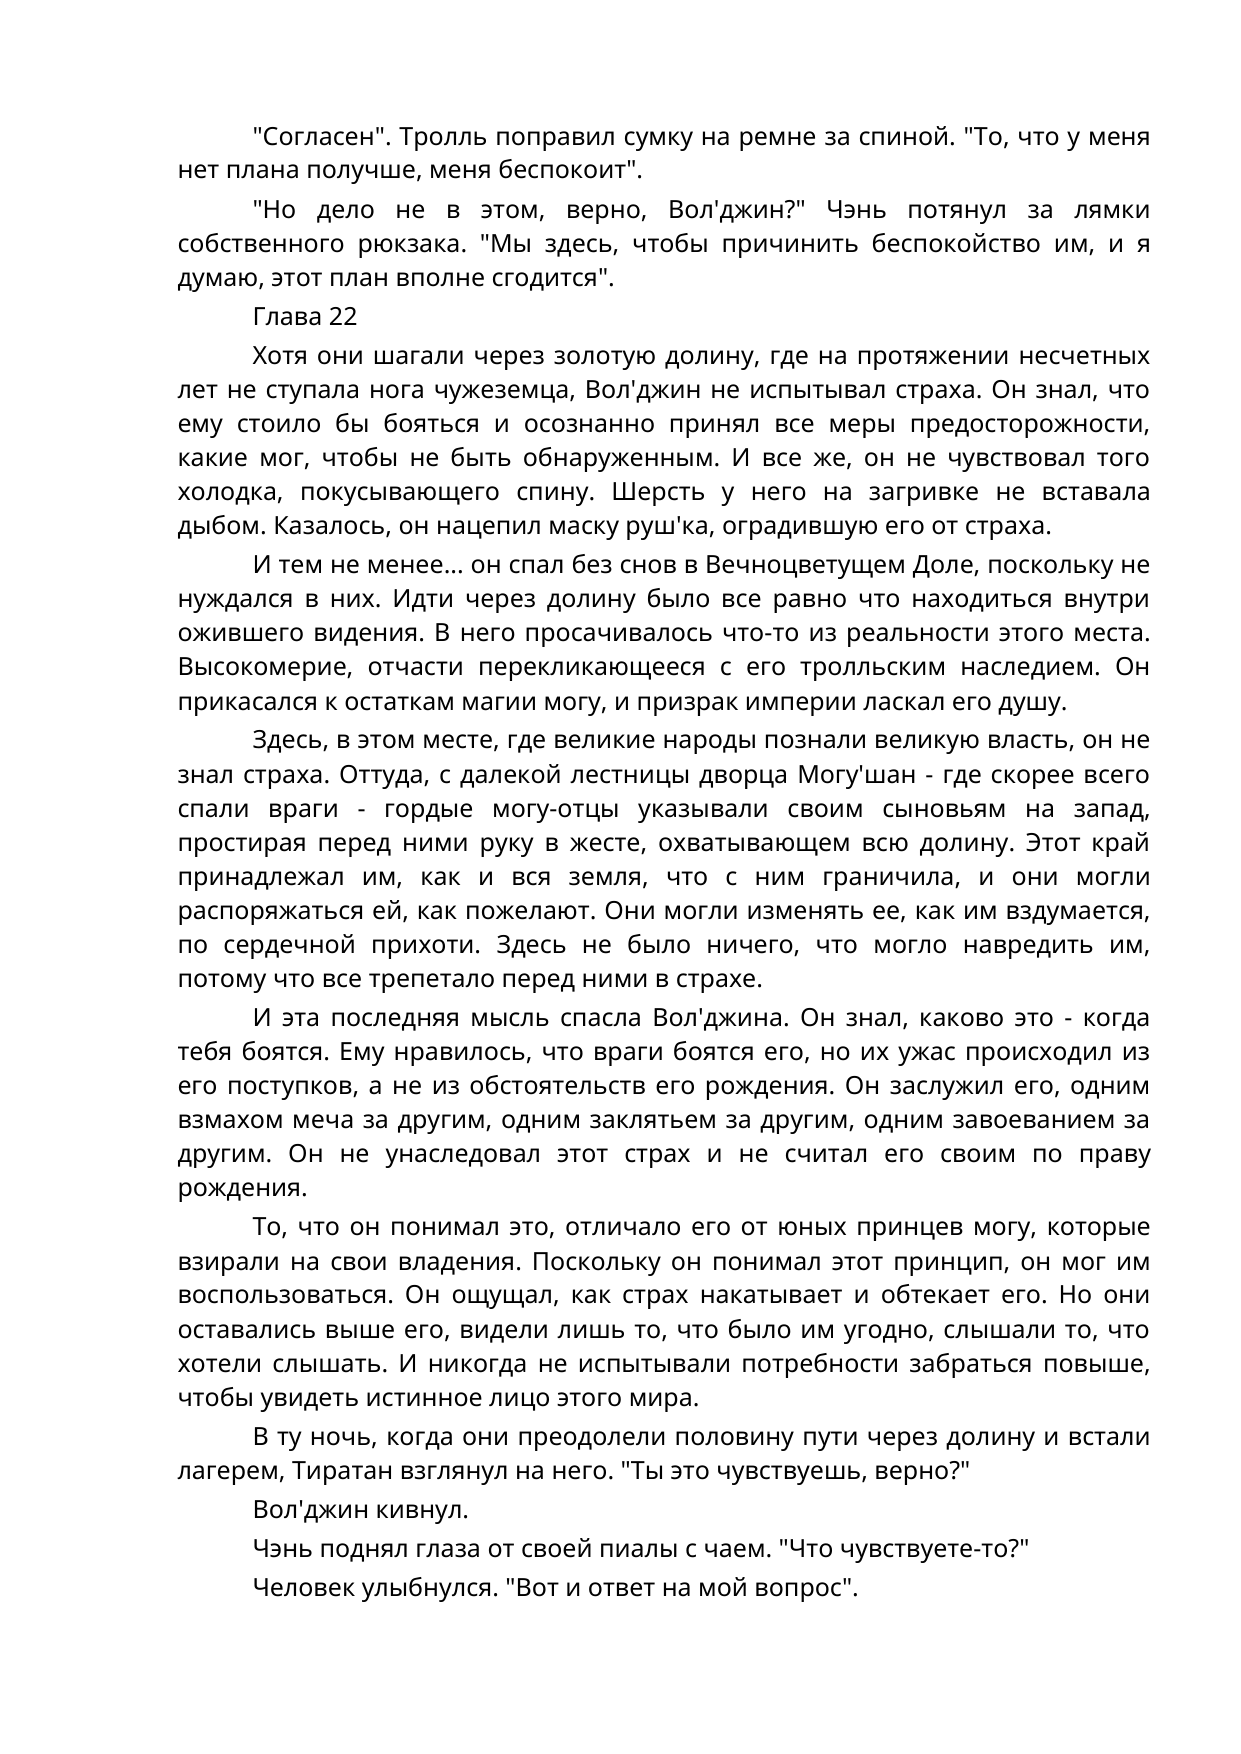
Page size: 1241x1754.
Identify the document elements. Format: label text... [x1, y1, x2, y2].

text "Но дело не в этом, верно, Вол'джин?" Чэнь потянул за лямки собственного рюкзака. "Мы здесь, чтобы причинить беспокойство им, и я думаю, этот план вполне сгодится". [177, 191, 1152, 293]
text То, что он понимал это, отличало его от юных принцев могу, которые взирали на свои владения. Поскольку он понимал этот принцип, он мог им воспользоваться. Он ощущал, как страх накатывает и обтекает его. Но они оставались выше его, видели лишь то, что было им угодно, слышали то, что хотели слышать. И никогда не испытывали потребности забраться повыше, чтобы увидеть истинное лицо этого мира. [177, 1209, 1152, 1413]
text Хотя они шагали через золотую долину, где на протяжении несчетных лет не ступала нога чужеземца, Вол'джин не испытывал страха. Он знал, что ему стоило бы бояться и осознанно принял все меры предосторожности, какие мог, чтобы не быть обнаруженным. И все же, он не чувствовал того холодка, покусывающего спину. Шерсть у него на загривке не вставала дыбом. Казалось, он нацепил маску руш'ка, оградившую его от страха. [177, 337, 1152, 542]
text Чэнь поднял глаза от своей пиалы с чаем. "Что чувствуете-то?" [177, 1531, 1152, 1565]
text И эта последняя мысль спасла Вол'джина. Он знал, каково это - когда тебя боятся. Ему нравилось, что враги боятся его, но их ужас происходил из его поступков, а не из обстоятельств его рождения. Он заслужил его, одним взмахом меча за другим, одним заклятьем за другим, одним завоеванием за другим. Он не унаследовал этот страх и не считал его своим по праву рождения. [177, 1000, 1152, 1204]
text Человек улыбнулся. "Вот и ответ на мой вопрос". [177, 1570, 1152, 1604]
text "Согласен". Тролль поправил сумку на ремне за спиной. "То, что у меня нет плана получше, меня беспокоит". [177, 118, 1152, 186]
text Глава 22 [177, 298, 1152, 332]
text Вол'джин кивнул. [177, 1492, 1152, 1526]
text Здесь, в этом месте, где великие народы познали великую власть, он не знал страха. Оттуда, с далекой лестницы дворца Могу'шан - где скорее всего спали враги - гордые могу-отцы указывали своим сыновьям на запад, простирая перед ними руку в жесте, охватывающем всю долину. Этот край принадлежал им, как и вся земля, что с ним граничила, и они могли распоряжаться ей, как пожелают. Они могли изменять ее, как им вздумается, по сердечной прихоти. Здесь не было ничего, что могло навредить им, потому что все трепетало перед ними в страхе. [177, 722, 1152, 995]
text В ту ночь, когда они преодолели половину пути через долину и встали лагерем, Тиратан взглянул на него. "Ты это чувствуешь, верно?" [177, 1418, 1152, 1487]
text И тем не менее... он спал без снов в Вечноцветущем Доле, поскольку не нуждался в них. Идти через долину было все равно что находиться внутри ожившего видения. В него просачивалось что-то из реальности этого места. Высокомерие, отчасти перекликающееся с его тролльским наследием. Он прикасался к остаткам магии могу, и призрак империи ласкал его душу. [177, 547, 1152, 717]
